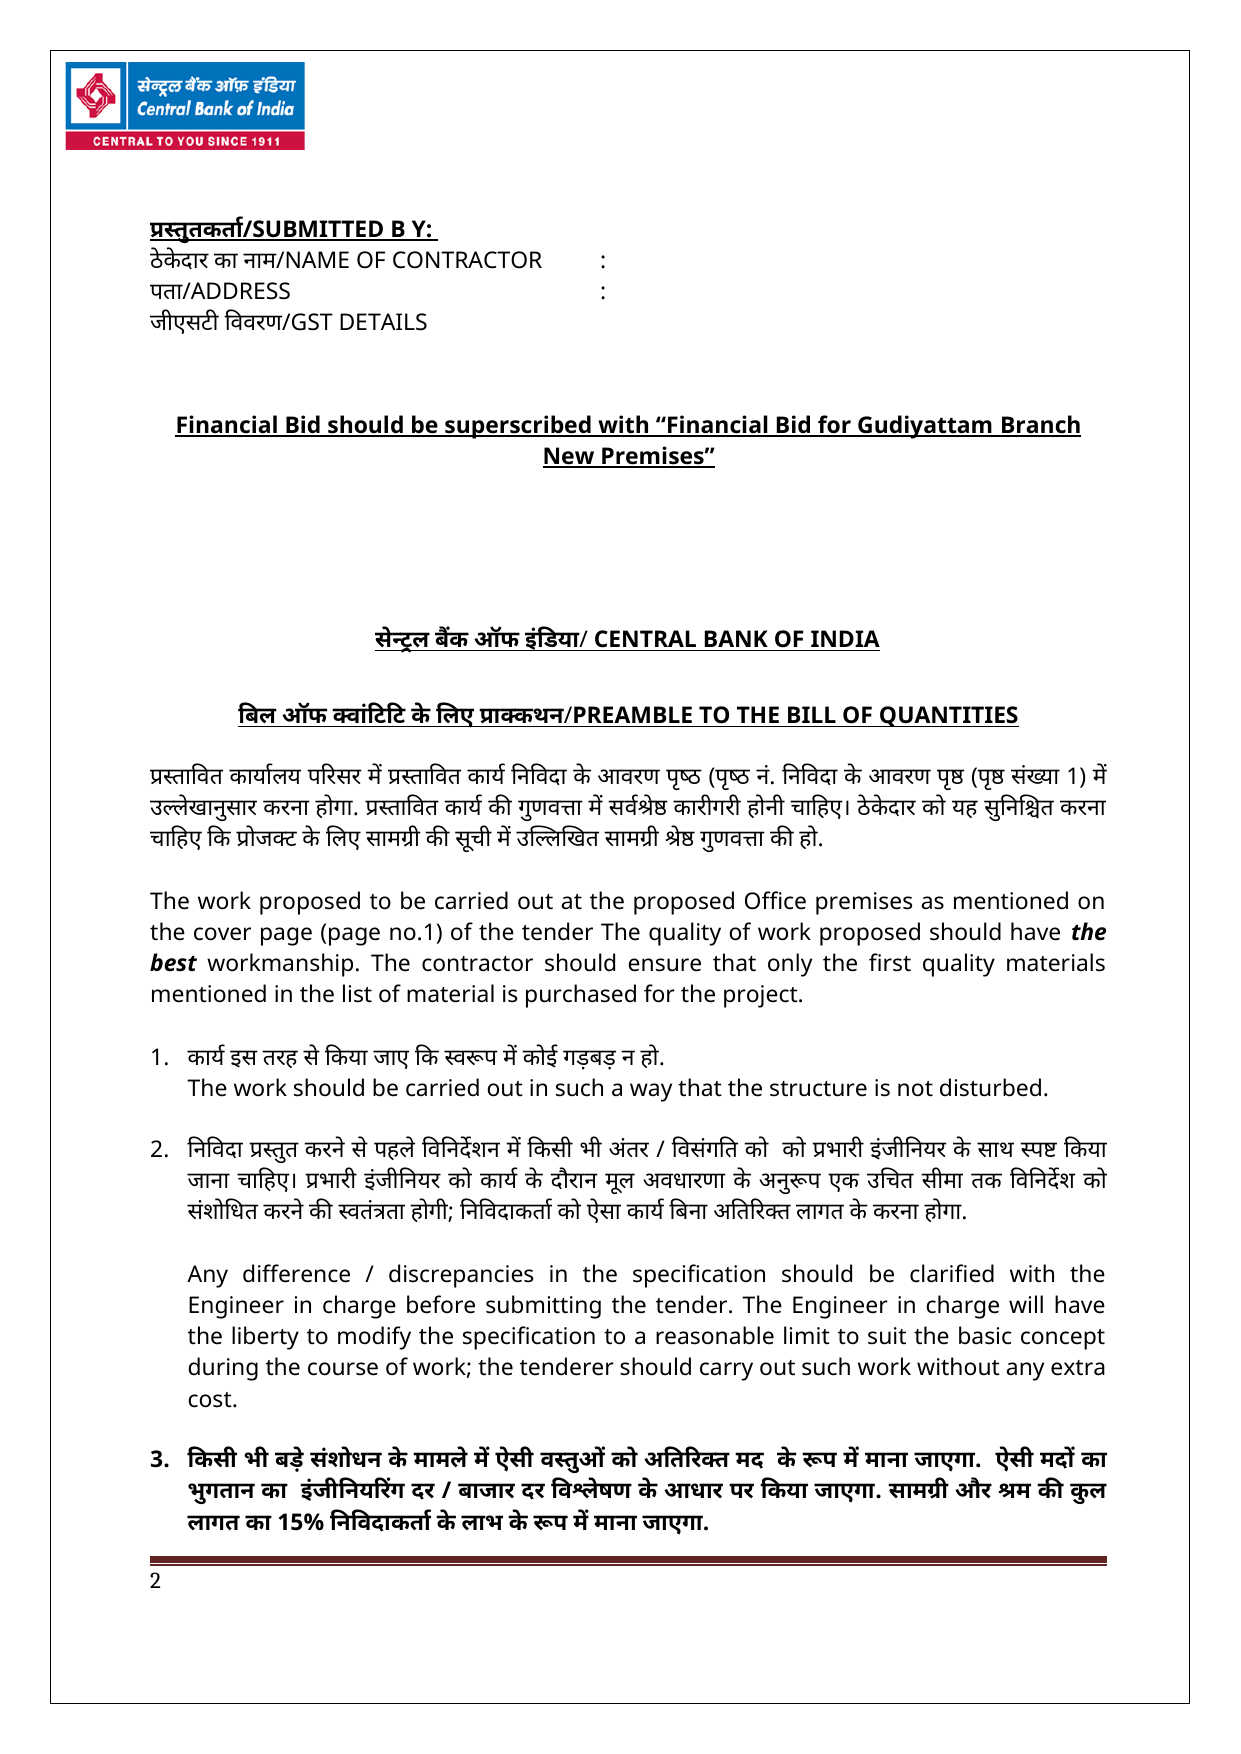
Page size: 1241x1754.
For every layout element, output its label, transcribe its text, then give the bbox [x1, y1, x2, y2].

text सेन्‍ट्रल बैंक ऑफ इंडिया/ CENTRAL BANK OF INDIA [150, 623, 1107, 654]
list किसी भी बड़े संशोधन के मामले में ऐसी वस्तुओं को अतिरिक्त मद के रूप में माना जाएगा. ऐसी मदों का भुगतान का इंजीनियरिंग दर / बाजार दर विश्लेषण के आधार पर किया जाएगा. सामग्री और श्रम की कुल लागत का 15% निविदाकर्ता के लाभ के रूप में माना जाएगा. [150, 1443, 1107, 1537]
text ठेकेदार का नाम/NAME OF CONTRACTOR : [150, 244, 1128, 275]
text The work should be carried out in such a way that the structure is not disturbed. [187, 1072, 1107, 1103]
picture [65, 62, 305, 150]
text प्रस्‍तावित कार्यालय परिसर में प्रस्‍तावित कार्य निविदा के आवरण पृष्‍ठ (पृष्‍ठ नं. निविदा के आवरण पृष्ठ (पृष्ठ संख्या 1) में उल्लेखानुसार करना होगा. प्रस्तावित कार्य की गुणवत्ता में सर्वश्रेष्ठ कारीगरी होनी चाहिए। ठेकेदार को यह सुनिश्चित करना चाहिए कि प्रोजक्‍ट के लिए सामग्री की सूची में उल्लिखित सामग्री श्रेष्ठ गुणवत्ता की हो. [150, 760, 1107, 853]
text जीएसटी विवरण/GST DETAILS [150, 306, 1128, 337]
text बिल ऑफ क्‍वांटिटि के लिए प्राक्‍कथन/PREAMBLE TO THE BILL OF QUANTITIES [150, 699, 1107, 731]
list कार्य इस तरह से किया जाए कि स्‍वरूप में कोई गड़बड़ न हो. [150, 1041, 1107, 1072]
list निविदा प्रस्तुत करने से पहले विनिर्देशन में किसी भी अंतर / विसंगति को को प्रभारी इंजीनियर के साथ स्पष्ट किया जाना चाहिए। प्रभारी इंजीनियर को कार्य के दौरान मूल अवधारणा के अनुरूप एक उचित सीमा तक विनिर्देश को संशोधित करने की स्वतंत्रता होगी; निविदाकर्ता को ऐसा कार्य बिना अतिरिक्‍त लागत के करना होगा. [150, 1133, 1107, 1226]
text Any difference / discrepancies in the specification should be clarified with the Engineer in charge before submitting the tender. The Engineer in charge will have the liberty to modify the specification to a reasonable limit to suit the basic concept during the course of work; the tenderer should carry out such work without any extra cost. [187, 1258, 1107, 1414]
text पता/ADDRESS : [150, 275, 1128, 306]
text The work proposed to be carried out at the proposed Office premises as mentioned on the cover page (page no.1) of the tender The quality of work proposed should have the best workmanship. The contractor should ensure that only the first quality materials mentioned in the list of material is purchased for the project. [150, 885, 1107, 1010]
text Financial Bid should be superscribed with “Financial Bid for Gudiyattam Branch New Premises” [150, 409, 1107, 471]
text प्रस्‍तुतकर्ता/SUBMITTED B Y: [150, 212, 1128, 244]
